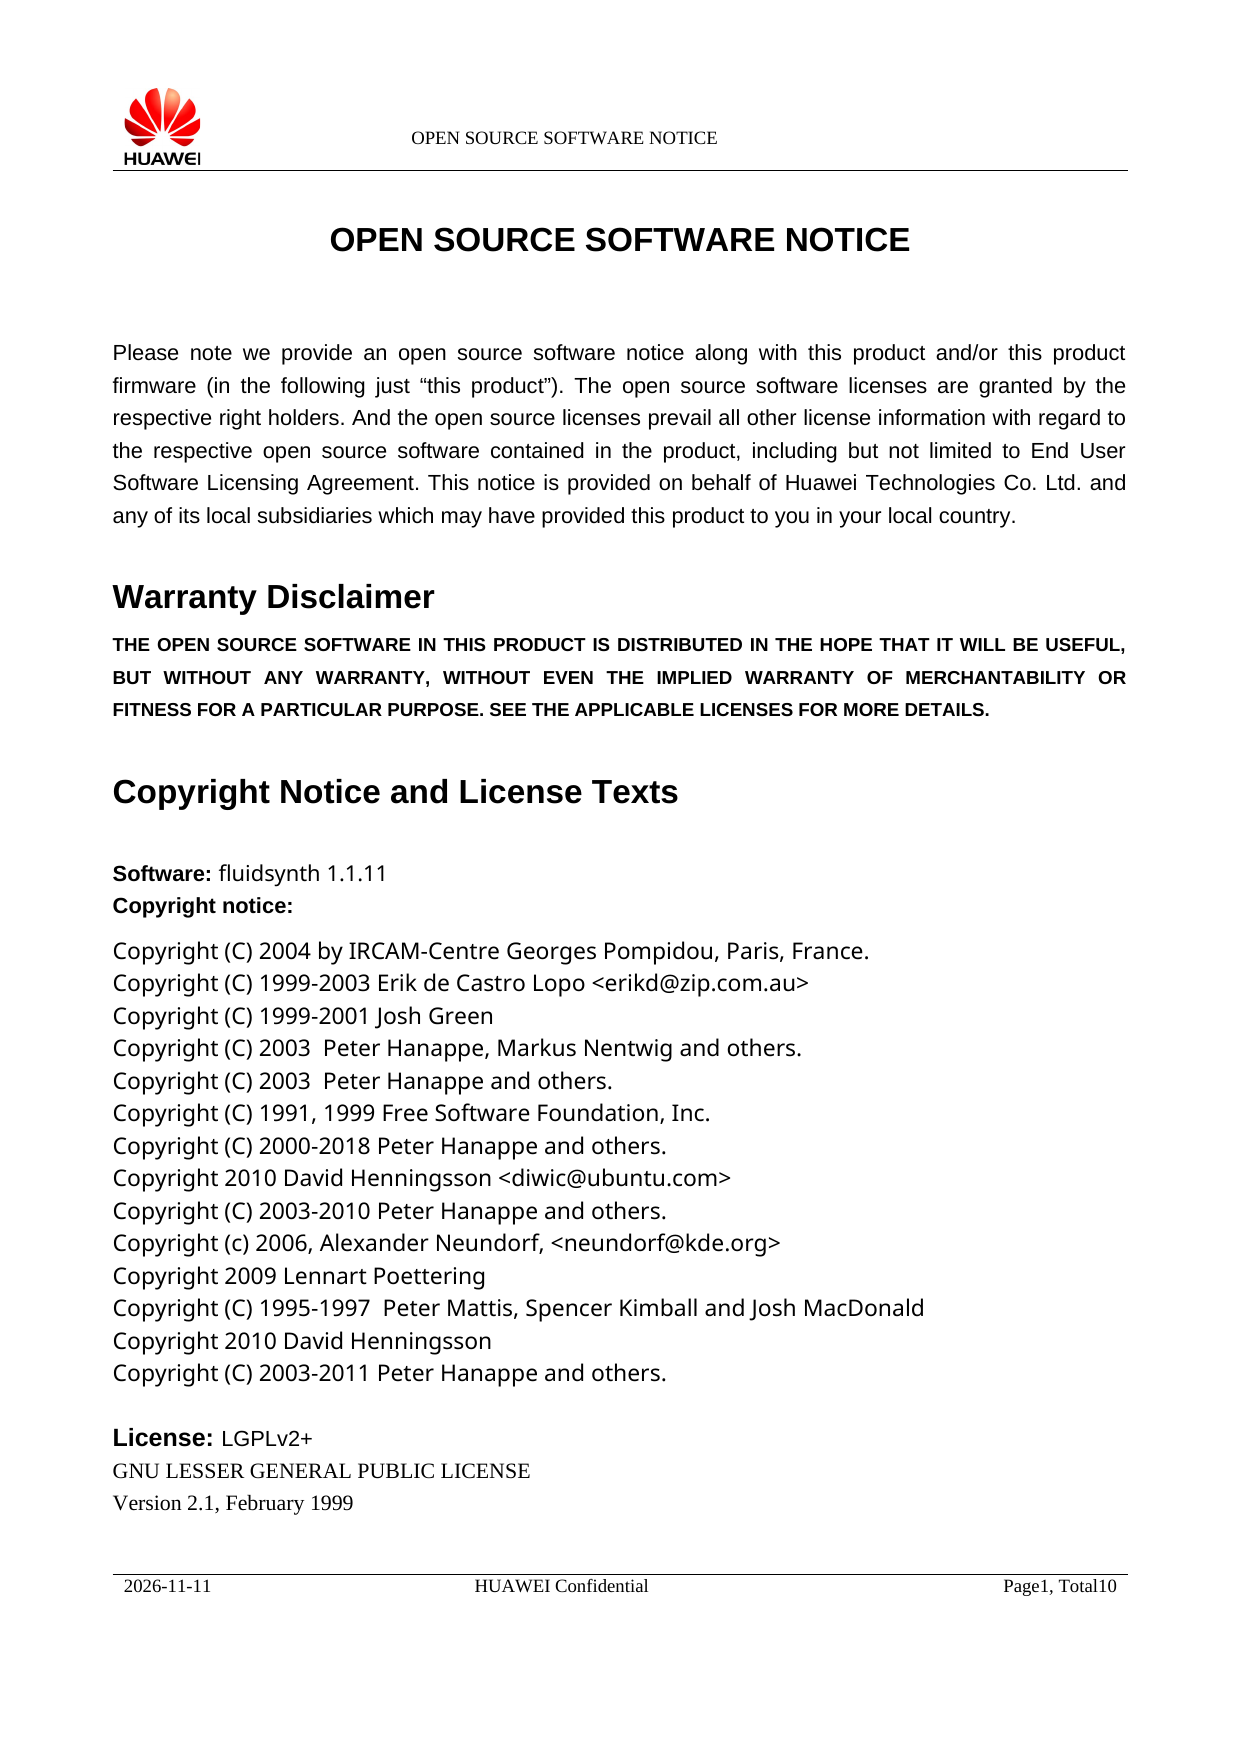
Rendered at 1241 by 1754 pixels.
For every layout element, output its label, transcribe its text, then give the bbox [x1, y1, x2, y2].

text Copyright Notice and License Texts [112, 759, 1128, 824]
title Software: fluidsynth 1.1.11 [112, 856, 1128, 889]
text Warranty Disclaimer [112, 564, 1128, 629]
text The open source software in this product is distributed in the hope that it will be useful, but WITHOUT ANY WARRANTY, without even the implied warranty of MERCHANTABILITY or FITNESS FOR A PARTICULAR PURPOSE. See the applicable licenses for more details. [112, 629, 1128, 726]
text Please note we provide an open source software notice along with this product and/or this product firmware (in the following just “this product”). The open source software licenses are granted by the respective right holders. And the open source licenses prevail all other license information with regard to the respective open source software contained in the product, including but not limited to End User Software Licensing Agreement. This notice is provided on behalf of Huawei Technologies Co. Ltd. and any of its local subsidiaries which may have provided this product to you in your local country. [112, 336, 1128, 531]
text Copyright (C) 2004 by IRCAM-Centre Georges Pompidou, Paris, France. Copyright (C) 1999-2003 Erik de Castro Lopo <erikd@zip.com.au> Copyright (C) 1999-2001 Josh Green Copyright (C) 2003 Peter Hanappe, Markus Nentwig and others. Copyright (C) 2003 Peter Hanappe and others. Copyright (C) 1991, 1999 Free Software Foundation, Inc. Copyright (C) 2000-2018 Peter Hanappe and others. Copyright 2010 David Henningsson <diwic@ubuntu.com> Copyright (C) 2003-2010 Peter Hanappe and others. Copyright (c) 2006, Alexander Neundorf, <neundorf@kde.org> Copyright 2009 Lennart Poettering Copyright (C) 1995-1997 Peter Mattis, Spencer Kimball and Josh MacDonald Copyright 2010 David Henningsson Copyright (C) 2003-2011 Peter Hanappe and others. [112, 934, 1128, 1421]
text OPEN SOURCE SOFTWARE NOTICE [112, 206, 1128, 271]
text License: LGPLv2+ [112, 1421, 1128, 1454]
text Copyright notice: [112, 889, 1128, 921]
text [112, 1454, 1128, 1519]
picture [124, 88, 201, 165]
